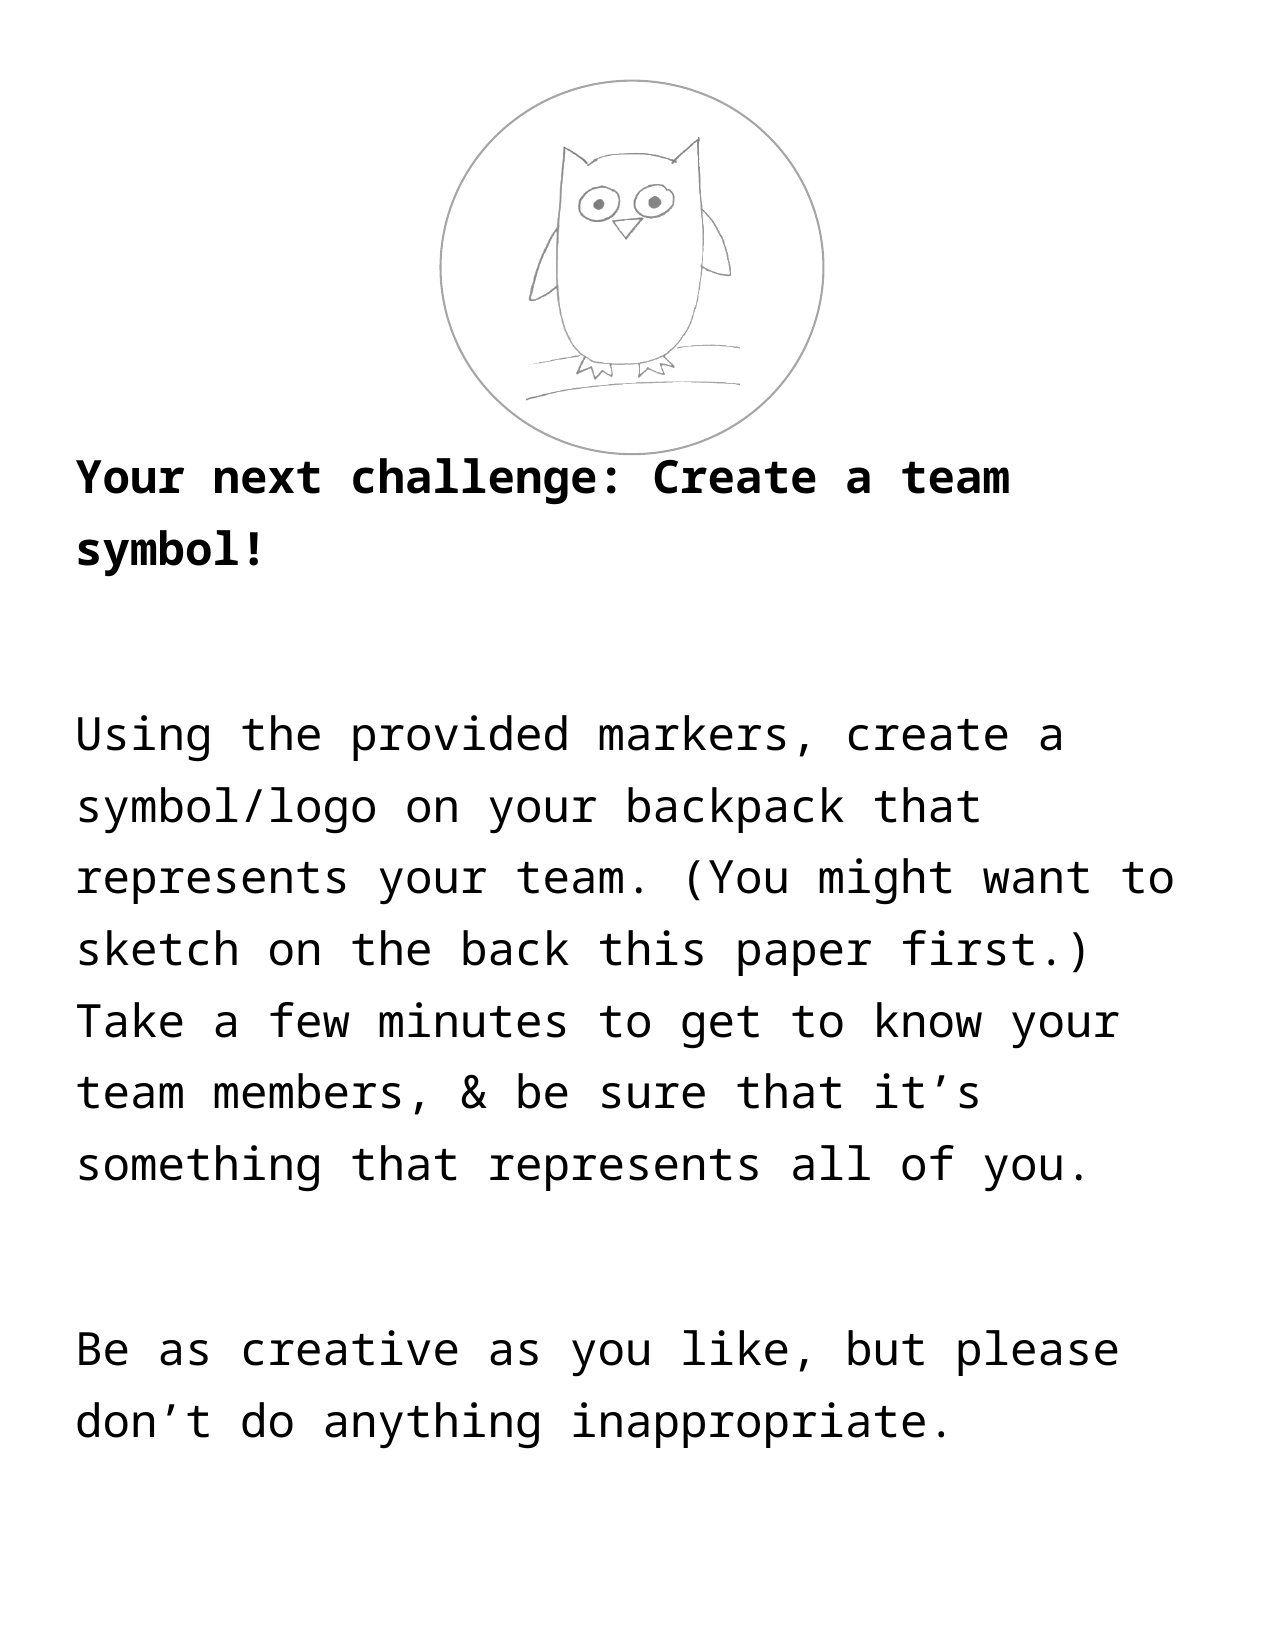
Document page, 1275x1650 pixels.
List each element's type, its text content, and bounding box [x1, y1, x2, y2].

text Be as creative as you like, but please don’t do anything inappropriate. [75, 1317, 1200, 1451]
text Using the provided markers, create a symbol/logo on your backpack that represents your team. (You might want to sketch on the back this paper first.) Take a few minutes to get to know your team members, & be sure that it’s something that represents all of you. [75, 702, 1200, 1194]
text Your next challenge: Create a team symbol! [75, 445, 1200, 579]
picture [525, 130, 740, 408]
